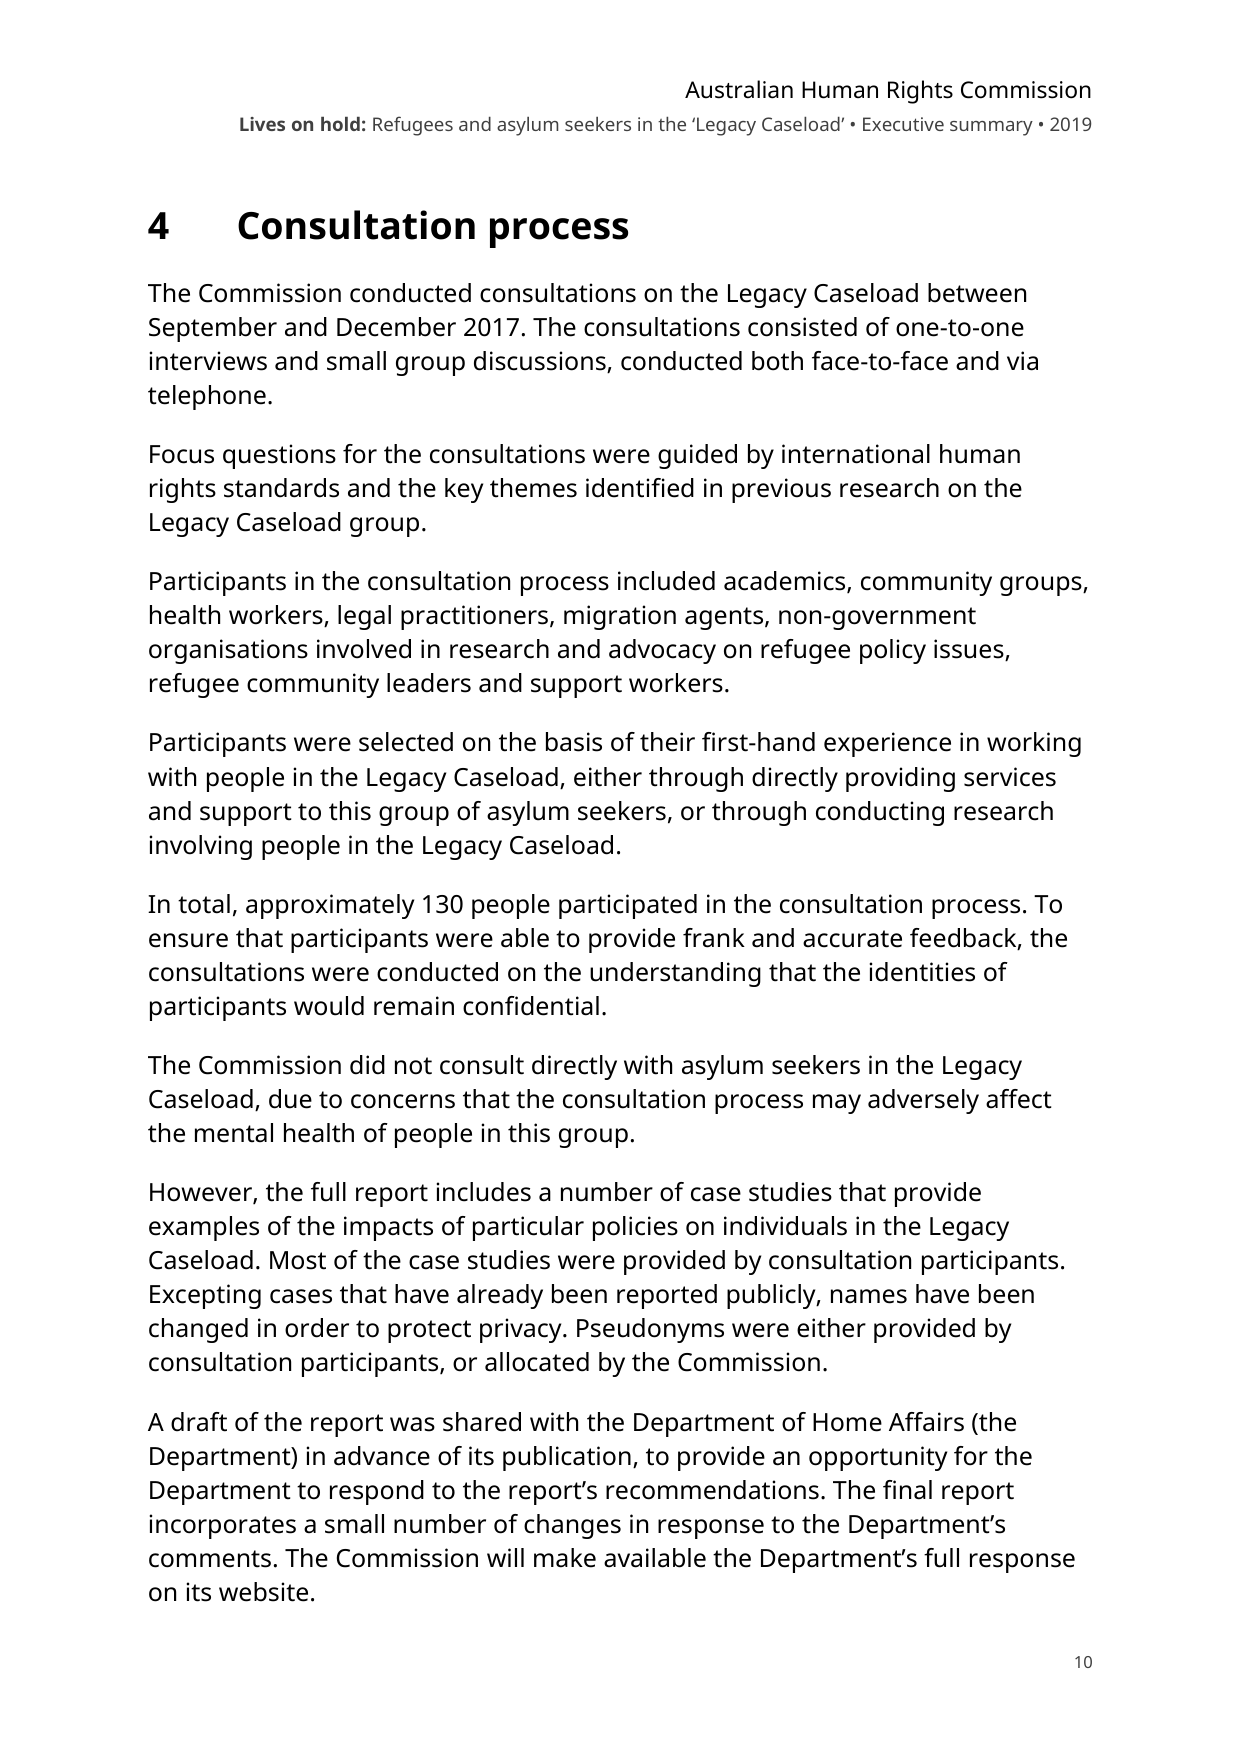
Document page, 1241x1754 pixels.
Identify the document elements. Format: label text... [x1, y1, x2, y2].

text The Commission did not consult directly with asylum seekers in the Legacy Caseload, due to concerns that the consultation process may adversely affect the mental health of people in this group. [148, 1048, 1092, 1150]
text In total, approximately 130 people participated in the consultation process. To ensure that participants were able to provide frank and accurate feedback, the consultations were conducted on the understanding that the identities of participants would remain confidential. [148, 886, 1092, 1023]
text Participants in the consultation process included academics, community groups, health workers, legal practitioners, migration agents, non-government organisations involved in research and advocacy on refugee policy issues, refugee community leaders and support workers. [148, 564, 1092, 700]
text The Commission conducted consultations on the Legacy Caseload between September and December 2017. The consultations consisted of one-to-one interviews and small group discussions, conducted both face-to-face and via telephone. [148, 275, 1092, 412]
text However, the full report includes a number of case studies that provide examples of the impacts of particular policies on individuals in the Legacy Caseload. Most of the case studies were provided by consultation participants. Excepting cases that have already been reported publicly, names have been changed in order to protect privacy. Pseudonyms were either provided by consultation participants, or allocated by the Commission. [148, 1175, 1092, 1379]
text A draft of the report was shared with the Department of Home Affairs (the Department) in advance of its publication, to provide an opportunity for the Department to respond to the report’s recommendations. The final report incorporates a small number of changes in response to the Department’s comments. The Commission will make available the Department’s full response on its website. [148, 1404, 1092, 1608]
text Focus questions for the consultations were guided by international human rights standards and the key themes identified in previous research on the Legacy Caseload group. [148, 437, 1092, 539]
subtitle Consultation process [148, 199, 1092, 250]
text Participants were selected on the basis of their first-hand experience in working with people in the Legacy Caseload, either through directly providing services and support to this group of asylum seekers, or through conducting research involving people in the Legacy Caseload. [148, 725, 1092, 861]
